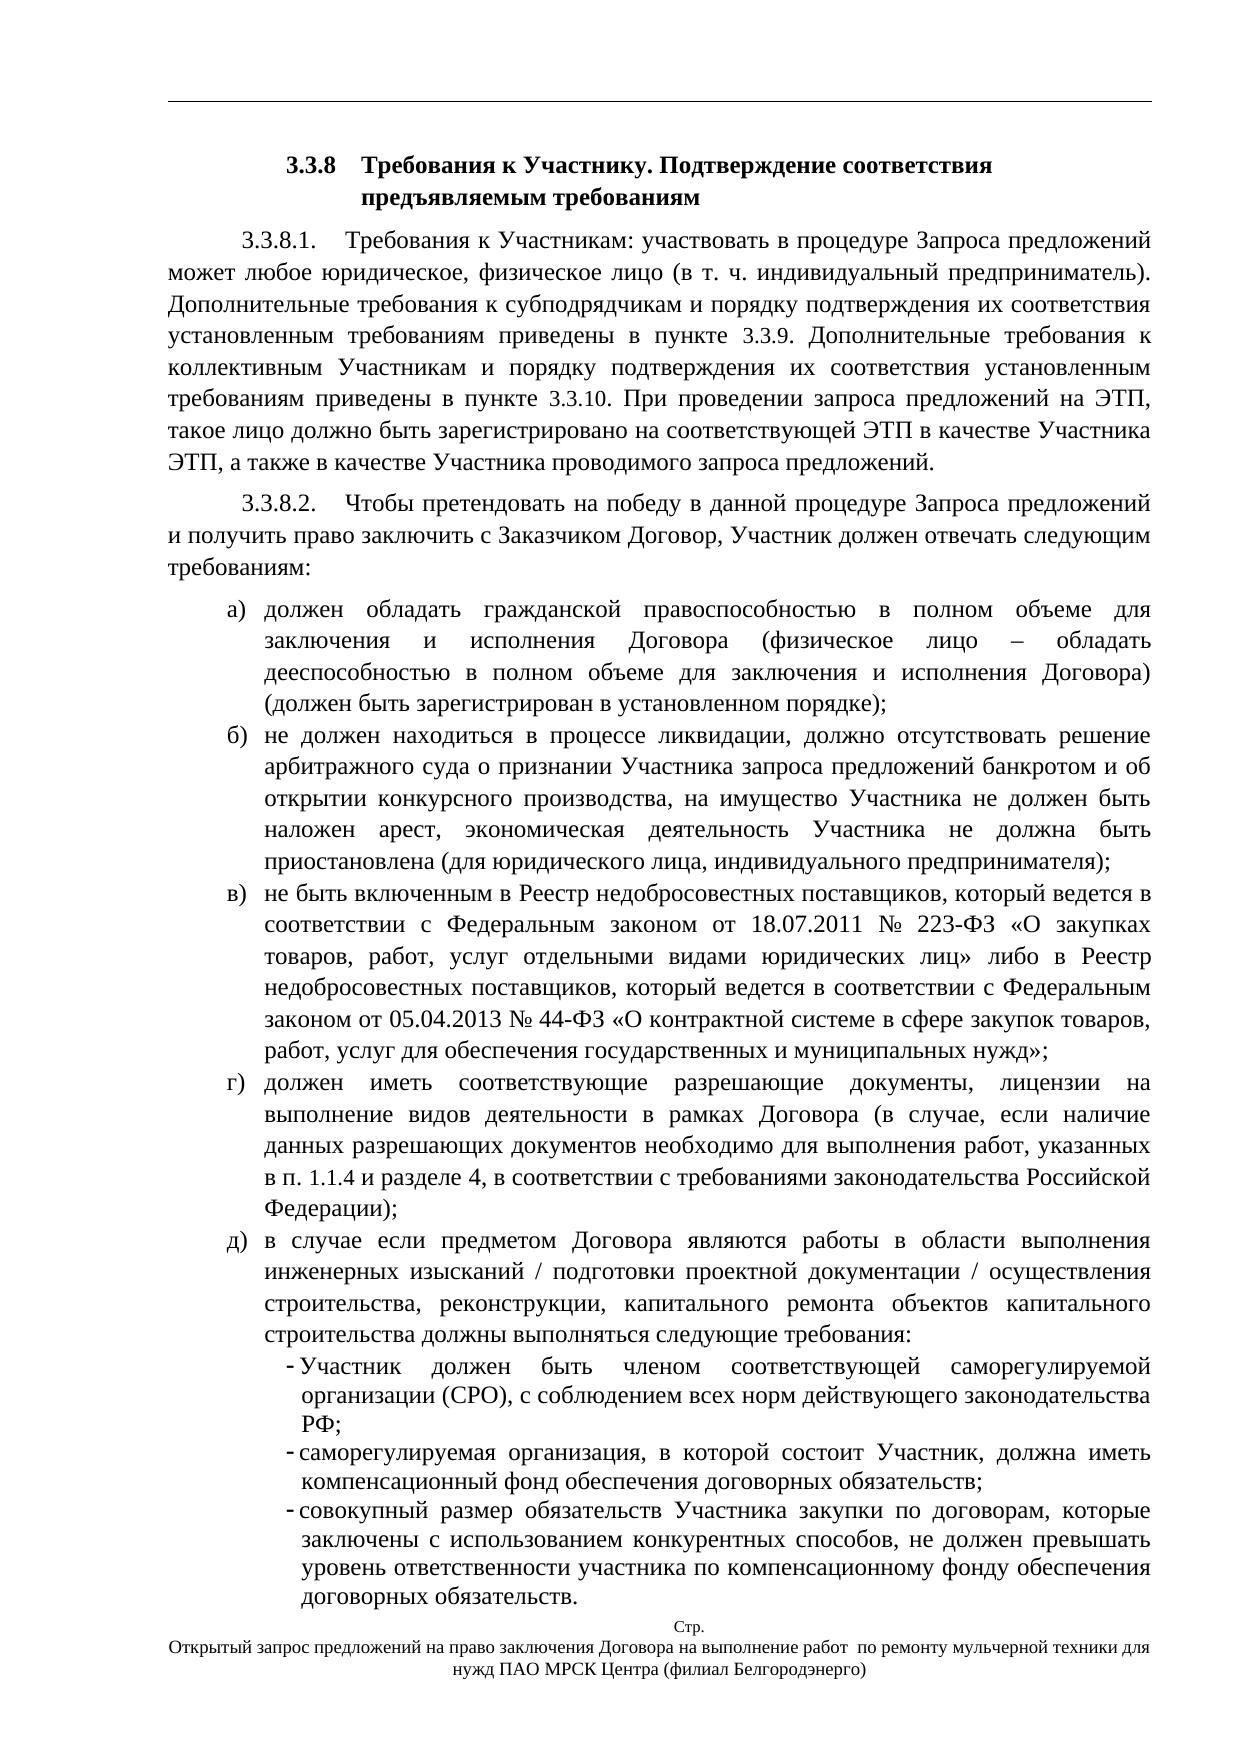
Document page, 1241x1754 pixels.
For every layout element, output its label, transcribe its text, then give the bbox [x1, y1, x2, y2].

list совокупный размер обязательств Участника закупки по договорам, которые заключены с использованием конкурентных способов, не должен превышать уровень ответственности участника по компенсационному фонду обеспечения договорных обязательств. [286, 1495, 1152, 1610]
list не должен находиться в процессе ликвидации, должно отсутствовать решение арбитражного суда о признании Участника запроса предложений банкротом и об открытии конкурсного производства, на имущество Участника не должен быть наложен арест, экономическая деятельность Участника не должна быть приостановлена (для юридического лица, индивидуального предпринимателя); [227, 720, 1152, 875]
list Чтобы претендовать на победу в данной процедуре Запроса предложений и получить право заключить с Заказчиком Договор, Участник должен отвечать следующим требованиям: [168, 488, 1152, 580]
list Требования к Участникам: участвовать в процедуре Запроса предложений может любое юридическое, физическое лицо (в т. ч. индивидуальный предприниматель). Дополнительные требования к субподрядчикам и порядку подтверждения их соответствия установленным требованиям приведены в пункте 3.3.9. Дополнительные требования к коллективным Участникам и порядку подтверждения их соответствия установленным требованиям приведены в пункте 3.3.10. При проведении запроса предложений на ЭТП, такое лицо должно быть зарегистрировано на соответствующей ЭТП в качестве Участника ЭТП, а также в качестве Участника проводимого запроса предложений. [168, 226, 1152, 475]
list должен обладать гражданской правоспособностью в полном объеме для заключения и исполнения Договора (физическое лицо – обладать дееспособностью в полном объеме для заключения и исполнения Договора) (должен быть зарегистрирован в установленном порядке); [227, 594, 1152, 717]
list не быть включенным в Реестр недобросовестных поставщиков, который ведется в соответствии с Федеральным законом от 18.07.2011 № 223-ФЗ «О закупках товаров, работ, услуг отдельными видами юридических лиц» либо в Реестр недобросовестных поставщиков, который ведется в соответствии с Федеральным законом от 05.04.2013 № 44-ФЗ «О контрактной системе в сфере закупок товаров, работ, услуг для обеспечения государственных и муниципальных нужд»; [227, 878, 1152, 1064]
list в случае если предметом Договора являются работы в области выполнения инженерных изысканий / подготовки проектной документации / осуществления строительства, реконструкции, капитального ремонта объектов капитального строительства должны выполняться следующие требования: [227, 1225, 1152, 1348]
list должен иметь соответствующие разрешающие документы, лицензии на выполнение видов деятельности в рамках Договора (в случае, если наличие данных разрешающих документов необходимо для выполнения работ, указанных в п. 1.1.4 и разделе 4, в соответствии с требованиями законодательства Российской Федерации); [227, 1067, 1152, 1222]
list саморегулируемая организация, в которой состоит Участник, должна иметь компенсационный фонд обеспечения договорных обязательств; [286, 1437, 1152, 1495]
subtitle Требования к Участнику. Подтверждение соответствия предъявляемым требованиям [286, 150, 1152, 210]
list Участник должен быть членом соответствующей саморегулируемой организации (СРО), с соблюдением всех норм действующего законодательства РФ; [286, 1351, 1152, 1437]
